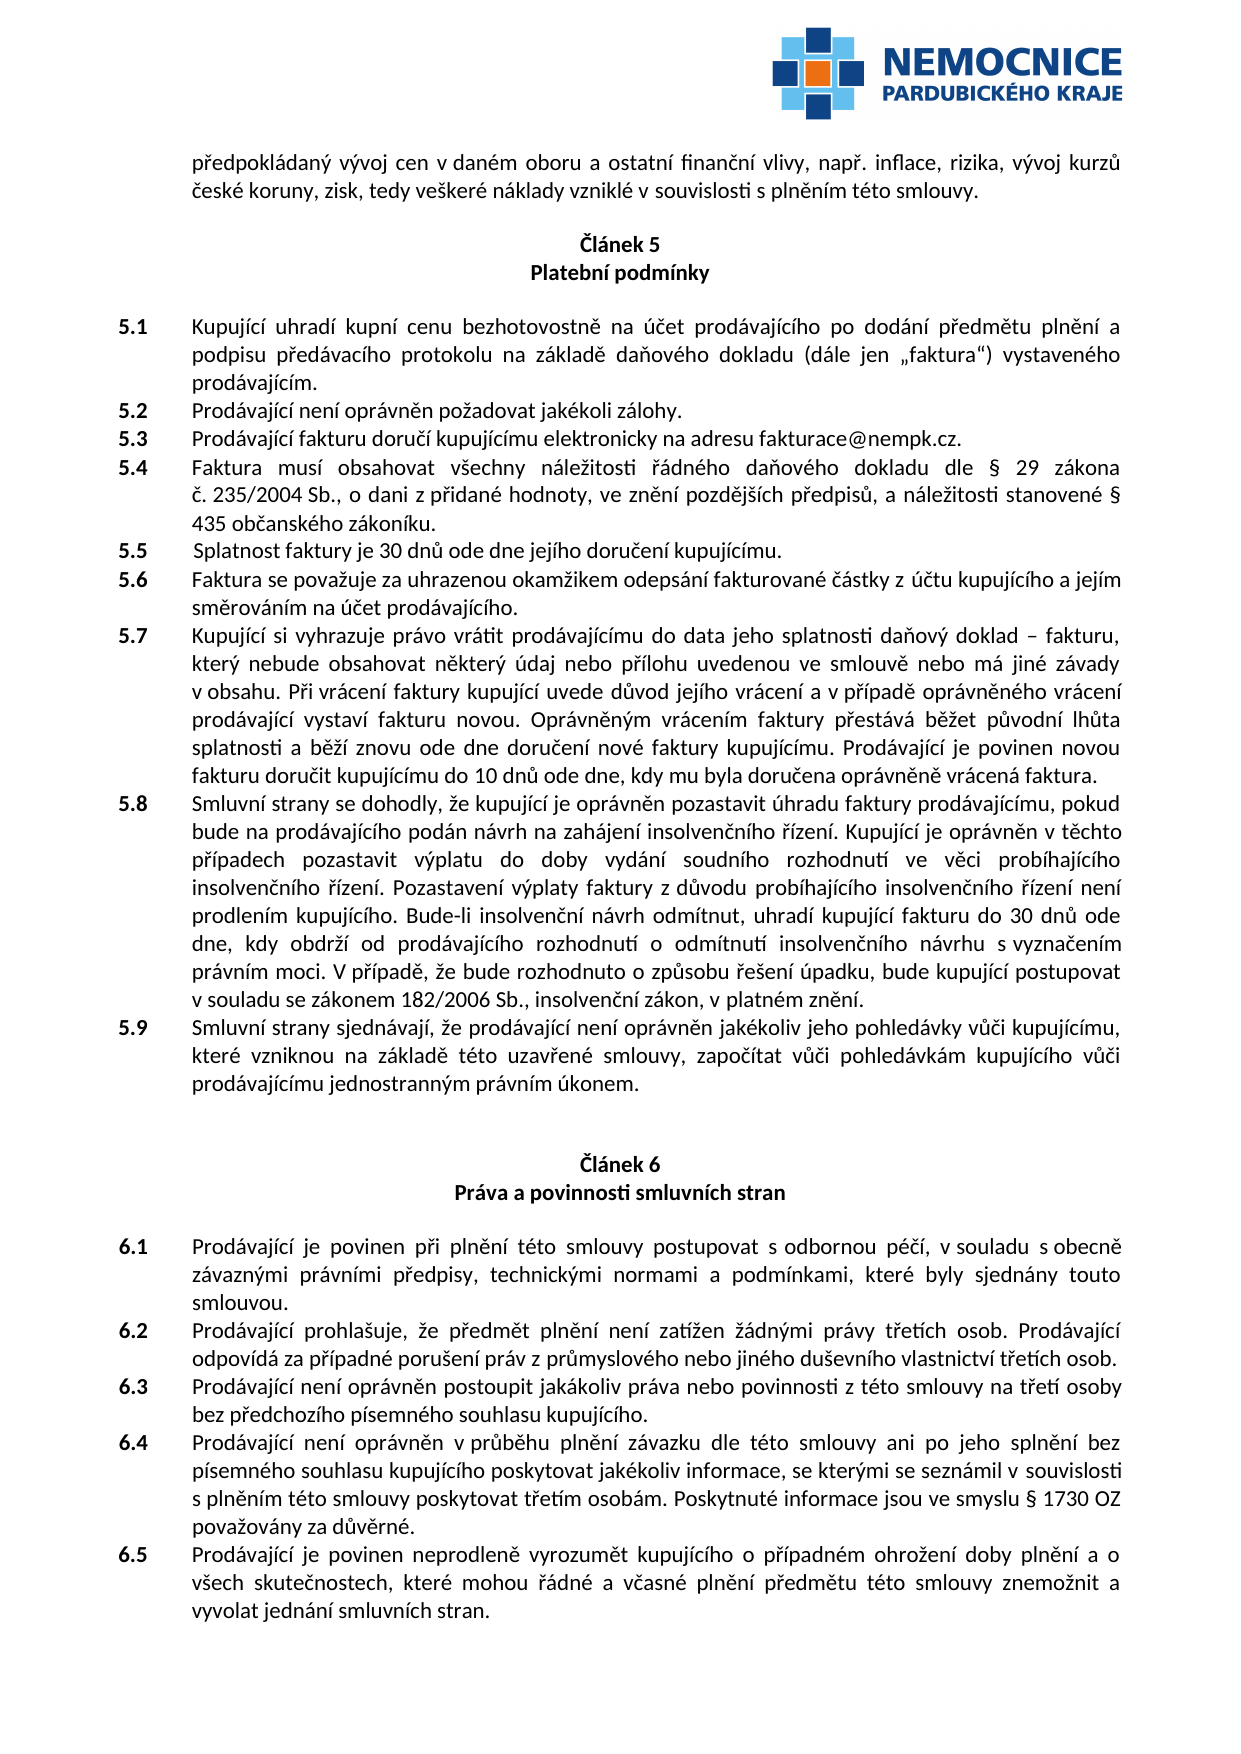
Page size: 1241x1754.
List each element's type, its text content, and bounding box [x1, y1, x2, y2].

text 6.2 Prodávající prohlašuje, že předmět plnění není zatížen žádnými právy třetích osob. Prodávající odpovídá za případné porušení práv z průmyslového nebo jiného duševního vlastnictví třetích osob. [118, 1316, 1122, 1372]
text 5.3 Prodávající fakturu doručí kupujícímu elektronicky na adresu fakturace@nempk.cz. [118, 424, 1122, 453]
text 6.5 Prodávající je povinen neprodleně vyrozumět kupujícího o případném ohrožení doby plnění a o všech skutečnostech, které mohou řádné a včasné plnění předmětu této smlouvy znemožnit a vyvolat jednání smluvních stran. [118, 1540, 1122, 1624]
text 5.2 Prodávající není oprávněn požadovat jakékoli zálohy. [118, 397, 1122, 424]
picture [771, 27, 1123, 121]
text 6.4 Prodávající není oprávněn v průběhu plnění závazku dle této smlouvy ani po jeho splnění bez písemného souhlasu kupujícího poskytovat jakékoliv informace, se kterými se seznámil v souvislosti s plněním této smlouvy poskytovat třetím osobám. Poskytnuté informace jsou ve smyslu § 1730 OZ považovány za důvěrné. [118, 1428, 1122, 1540]
text 5.9 Smluvní strany sjednávají, že prodávající není oprávněn jakékoliv jeho pohledávky vůči kupujícímu, které vzniknou na základě této uzavřené smlouvy, započítat vůči pohledávkám kupujícího vůči prodávajícímu jednostranným právním úkonem. [118, 1013, 1122, 1097]
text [118, 148, 1122, 204]
text 5.1 Kupující uhradí kupní cenu bezhotovostně na účet prodávajícího po dodání předmětu plnění a podpisu předávacího protokolu na základě daňového dokladu (dále jen „faktura“) vystaveného prodávajícím. [118, 312, 1122, 397]
text Článek 5 [118, 230, 1122, 258]
text Práva a povinnosti smluvních stran [118, 1178, 1122, 1206]
text 5.5 Splatnost faktury je 30 dnů ode dne jejího doručení kupujícímu. [118, 537, 1122, 565]
text 6.3 Prodávající není oprávněn postoupit jakákoliv práva nebo povinnosti z této smlouvy na třetí osoby bez předchozího písemného souhlasu kupujícího. [118, 1372, 1122, 1428]
text Platební podmínky [118, 258, 1122, 286]
text 5.7 Kupující si vyhrazuje právo vrátit prodávajícímu do data jeho splatnosti daňový doklad – fakturu, který nebude obsahovat některý údaj nebo přílohu uvedenou ve smlouvě nebo má jiné závady v obsahu. Při vrácení faktury kupující uvede důvod jejího vrácení a v případě oprávněného vrácení prodávající vystaví fakturu novou. Oprávněným vrácením faktury přestává běžet původní lhůta splatnosti a běží znovu ode dne doručení nové faktury kupujícímu. Prodávající je povinen novou fakturu doručit kupujícímu do 10 dnů ode dne, kdy mu byla doručena oprávněně vrácená faktura. [118, 621, 1122, 789]
text 5.4 Faktura musí obsahovat všechny náležitosti řádného daňového dokladu dle § 29 zákona č. 235/2004 Sb., o dani z přidané hodnoty, ve znění pozdějších předpisů, a náležitosti stanovené § 435 občanského zákoníku. [118, 453, 1122, 537]
text Článek 6 [118, 1150, 1122, 1178]
text 5.8 Smluvní strany se dohodly, že kupující je oprávněn pozastavit úhradu faktury prodávajícímu, pokud bude na prodávajícího podán návrh na zahájení insolvenčního řízení. Kupující je oprávněn v těchto případech pozastavit výplatu do doby vydání soudního rozhodnutí ve věci probíhajícího insolvenčního řízení. Pozastavení výplaty faktury z důvodu probíhajícího insolvenčního řízení není prodlením kupujícího. Bude-li insolvenční návrh odmítnut, uhradí kupující fakturu do 30 dnů ode dne, kdy obdrží od prodávajícího rozhodnutí o odmítnutí insolvenčního návrhu s vyznačením právním moci. V případě, že bude rozhodnuto o způsobu řešení úpadku, bude kupující postupovat v souladu se zákonem 182/2006 Sb., insolvenční zákon, v platném znění. [118, 789, 1122, 1013]
text 6.1 Prodávající je povinen při plnění této smlouvy postupovat s odbornou péčí, v souladu s obecně závaznými právními předpisy, technickými normami a podmínkami, které byly sjednány touto smlouvou. [118, 1232, 1122, 1316]
text 5.6 Faktura se považuje za uhrazenou okamžikem odepsání fakturované částky z účtu kupujícího a jejím směrováním na účet prodávajícího. [118, 565, 1122, 621]
